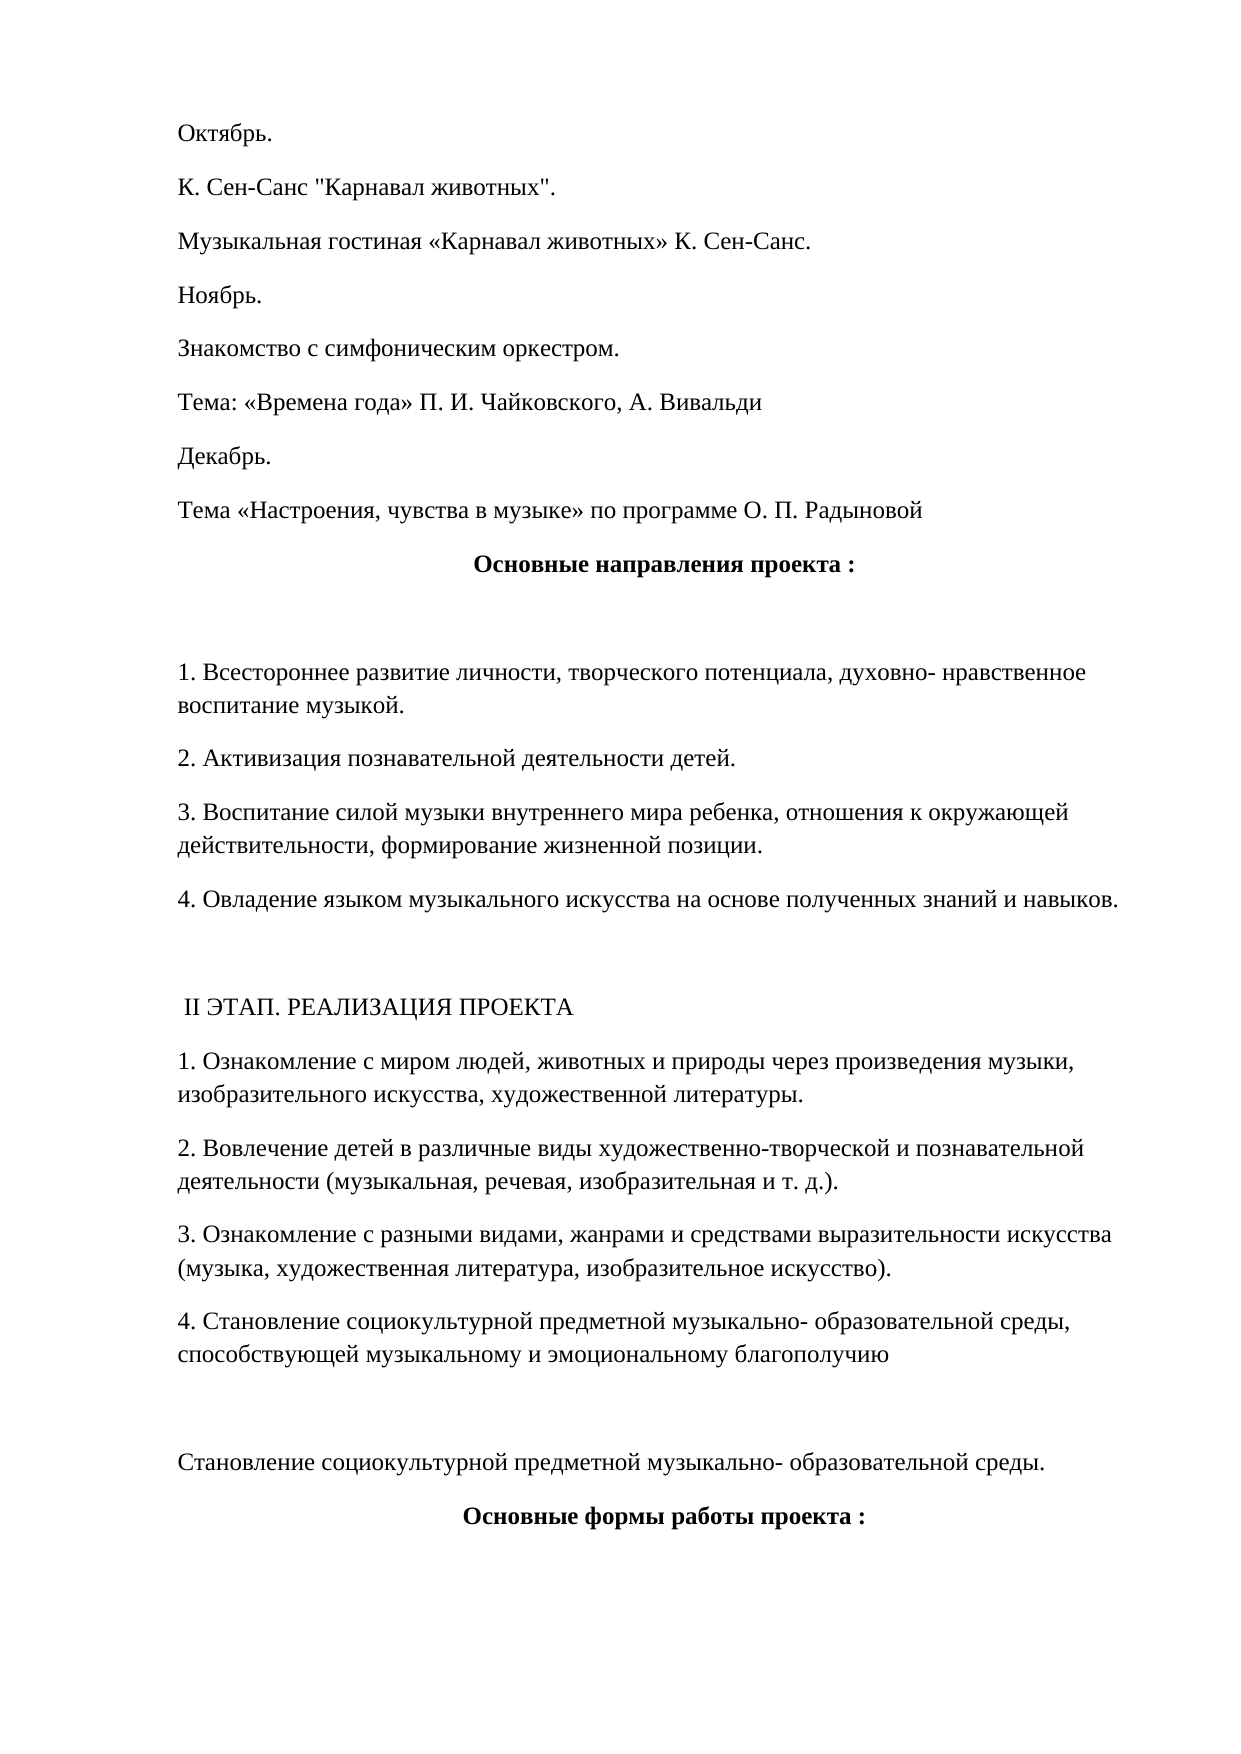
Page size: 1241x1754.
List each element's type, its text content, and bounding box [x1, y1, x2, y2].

text 2. Активизация познавательной деятельности детей. [177, 743, 1152, 772]
text Основные направления проекта : [177, 549, 1152, 578]
text Тема «Настроения, чувства в музыке» по программе О. П. Радыновой [177, 495, 1152, 524]
text Декабрь. [177, 441, 1152, 470]
text 3. Ознакомление с разными видами, жанрами и средствами выразительности искусства (музыка, художественная литература, изобразительное искусство). [177, 1219, 1152, 1281]
text Музыкальная гостиная «Карнавал животных» К. Сен-Санс. [177, 226, 1152, 254]
text 3. Воспитание силой музыки внутреннего мира ребенка, отношения к окружающей действительности, формирование жизненной позиции. [177, 797, 1152, 859]
text Становление социокультурной предметной музыкально- образовательной среды. [177, 1447, 1152, 1476]
text Основные формы работы проекта : [177, 1501, 1152, 1530]
text 4. Становление социокультурной предметной музыкально- образовательной среды, способствующей музыкальному и эмоциональному благополучию [177, 1306, 1152, 1368]
text Знакомство с симфоническим оркестром. [177, 333, 1152, 362]
text К. Сен-Санс "Карнавал животных". [177, 172, 1152, 201]
text 1. Всестороннее развитие личности, творческого потенциала, духовно- нравственное воспитание музыкой. [177, 657, 1152, 718]
text 2. Вовлечение детей в различные виды художественно-творческой и познавательной деятельности (музыкальная, речевая, изобразительная и т. д.). [177, 1133, 1152, 1194]
text 1. Ознакомление с миром людей, животных и природы через произведения музыки, изобразительного искусства, художественной литературы. [177, 1046, 1152, 1108]
text Ноябрь. [177, 280, 1152, 308]
text Октябрь. [177, 118, 1152, 147]
text Тема: «Времена года» П. И. Чайковского, А. Вивальди [177, 387, 1152, 416]
text 4. Овладение языком музыкального искусства на основе полученных знаний и навыков. [177, 884, 1152, 913]
text II ЭТАП. РЕАЛИЗАЦИЯ ПРОЕКТА [177, 992, 1152, 1021]
